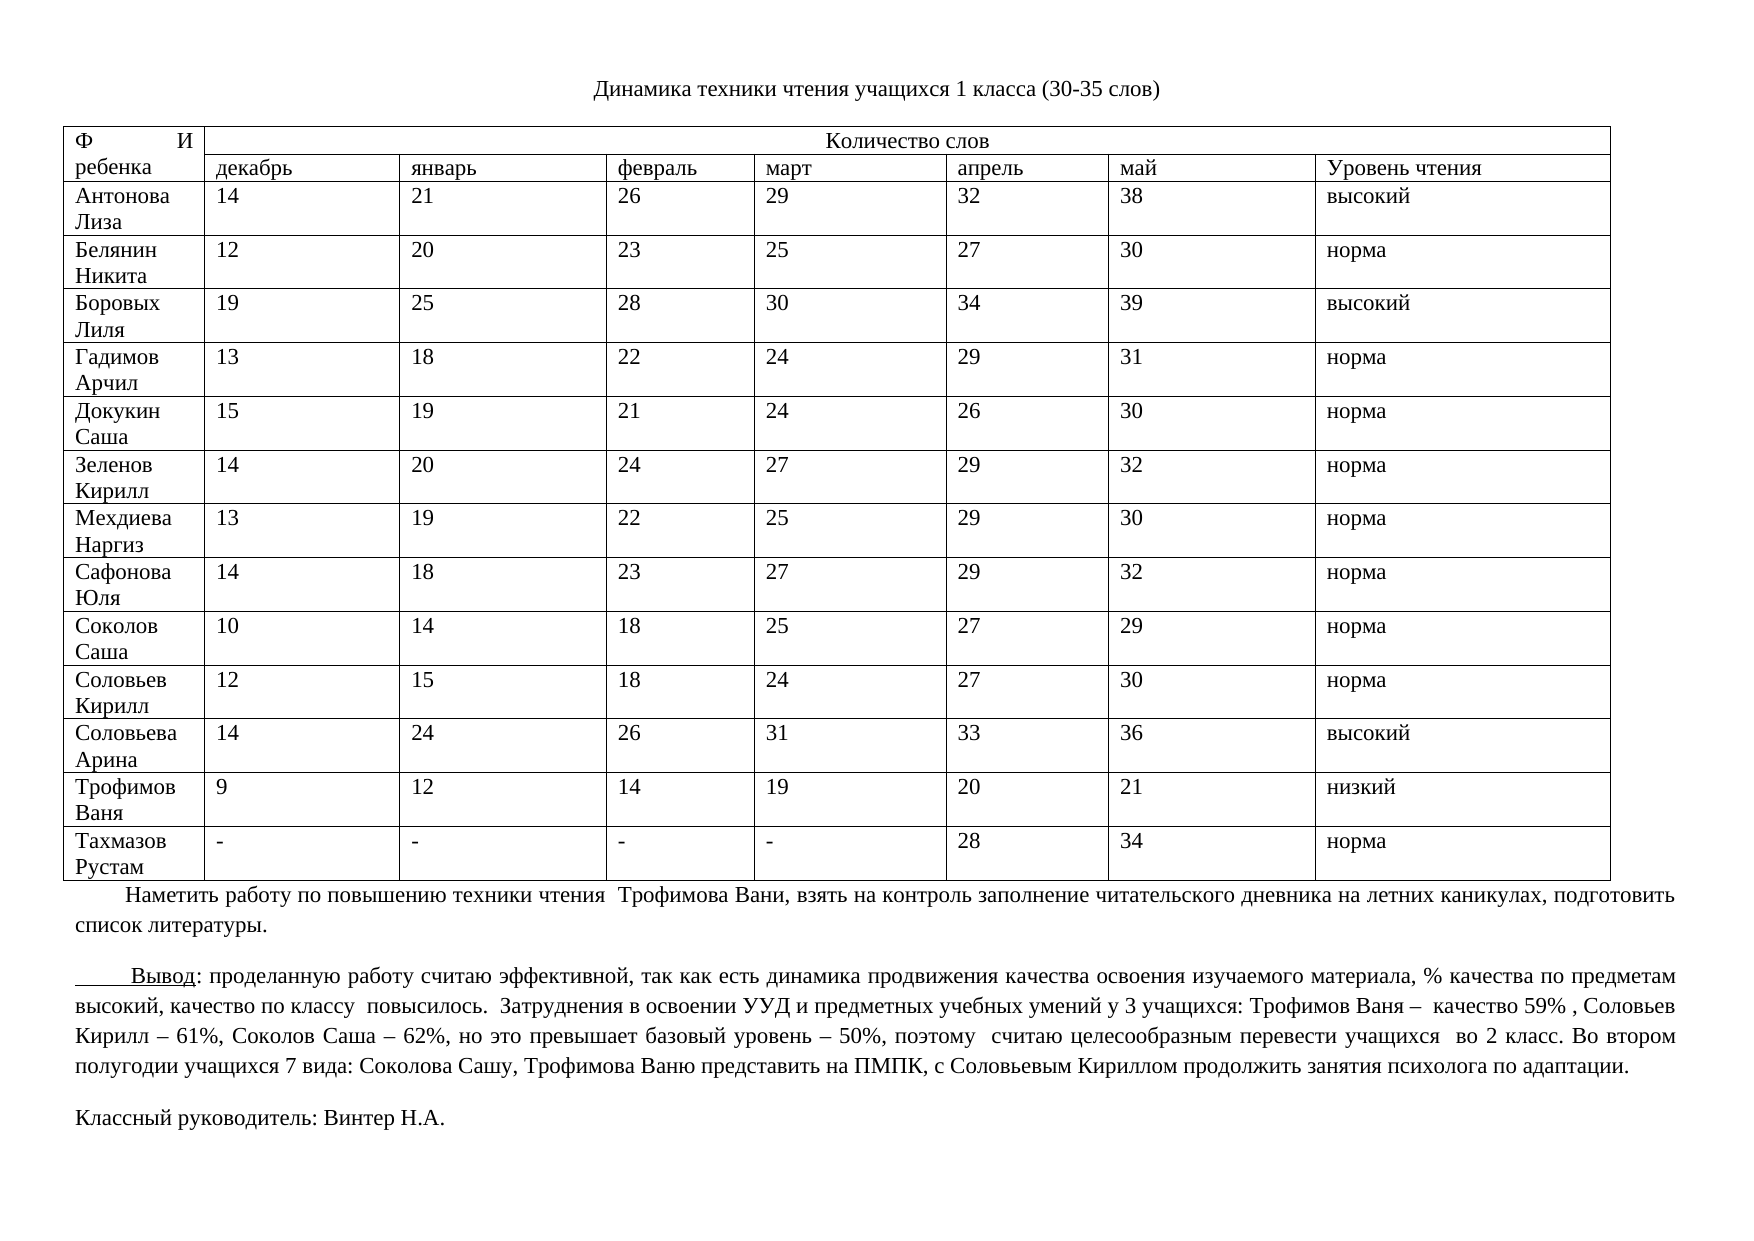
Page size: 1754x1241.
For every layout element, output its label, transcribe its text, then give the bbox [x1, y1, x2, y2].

table_cell 38 [1109, 182, 1315, 234]
table_cell 12 [400, 773, 606, 826]
table_cell 24 [400, 719, 606, 772]
table_cell 31 [1109, 343, 1315, 396]
table_cell высокий [1316, 182, 1610, 234]
table_cell норма [1316, 666, 1610, 718]
table_cell 14 [205, 451, 399, 503]
table_cell 26 [607, 182, 754, 234]
table_cell январь [400, 155, 606, 181]
table_cell 36 [1109, 719, 1315, 772]
table_cell 24 [755, 666, 946, 718]
table_cell 24 [607, 451, 754, 503]
text Наметить работу по повышению техники чтения Трофимова Вани, взять на контроль заполнение читательского дневника на летних каникулах, подготовить список литературы. [75, 881, 1679, 937]
table_cell 15 [205, 397, 399, 449]
table_cell 27 [947, 612, 1108, 664]
table_cell 29 [947, 558, 1108, 611]
table_cell 24 [755, 343, 946, 396]
table_cell 18 [607, 666, 754, 718]
table_cell 30 [1109, 504, 1315, 557]
table_cell норма [1316, 612, 1610, 664]
table_cell 19 [400, 397, 606, 449]
table_cell - [755, 827, 946, 879]
table_cell 30 [1109, 666, 1315, 718]
table_cell 39 [1109, 289, 1315, 342]
table_cell май [1109, 155, 1315, 181]
table_cell Сафонова Юля [64, 558, 204, 611]
table_cell 18 [607, 612, 754, 664]
table_cell 19 [755, 773, 946, 826]
table_cell 33 [947, 719, 1108, 772]
table_cell высокий [1316, 289, 1610, 342]
table_cell Уровень чтения [1316, 155, 1610, 181]
table_cell 25 [400, 289, 606, 342]
table_cell 18 [400, 343, 606, 396]
table_cell 23 [607, 558, 754, 611]
text Классный руководитель: Винтер Н.А. [75, 1103, 1679, 1130]
table_cell 29 [755, 182, 946, 234]
table_cell 26 [607, 719, 754, 772]
table_cell 14 [205, 719, 399, 772]
table_cell 29 [947, 343, 1108, 396]
table_cell 25 [755, 504, 946, 557]
table_cell Соловьева Арина [64, 719, 204, 772]
table_cell 14 [205, 558, 399, 611]
table_cell 19 [205, 289, 399, 342]
table_cell Трофимов Ваня [64, 773, 204, 826]
table_cell - [400, 827, 606, 879]
table_cell 32 [947, 182, 1108, 234]
table_cell 25 [755, 236, 946, 288]
table_cell 34 [947, 289, 1108, 342]
table_cell 18 [400, 558, 606, 611]
table_cell 27 [755, 558, 946, 611]
table_cell 29 [1109, 612, 1315, 664]
table_cell Мехдиева Наргиз [64, 504, 204, 557]
table_cell 15 [400, 666, 606, 718]
table_cell норма [1316, 504, 1610, 557]
table_cell 28 [607, 289, 754, 342]
table_cell 12 [205, 666, 399, 718]
table_header Количество слов [205, 127, 1610, 153]
table_cell 29 [947, 504, 1108, 557]
table_cell норма [1316, 236, 1610, 288]
text Динамика техники чтения учащихся 1 класса (30-35 слов) [75, 75, 1679, 101]
table_cell 23 [607, 236, 754, 288]
table_cell 14 [607, 773, 754, 826]
table_cell 20 [400, 236, 606, 288]
table_cell 13 [205, 343, 399, 396]
table_cell Гадимов Арчил [64, 343, 204, 396]
table_cell 30 [755, 289, 946, 342]
table_cell Боровых Лиля [64, 289, 204, 342]
table_cell 20 [400, 451, 606, 503]
table_cell 10 [205, 612, 399, 664]
table_cell 27 [755, 451, 946, 503]
table_cell норма [1316, 343, 1610, 396]
table_cell 9 [205, 773, 399, 826]
table_cell 21 [400, 182, 606, 234]
table_cell Соколов Саша [64, 612, 204, 664]
table_cell 29 [947, 451, 1108, 503]
table_cell 31 [755, 719, 946, 772]
table_cell 27 [947, 666, 1108, 718]
table_cell 24 [755, 397, 946, 449]
table_cell 30 [1109, 236, 1315, 288]
table_cell 26 [947, 397, 1108, 449]
table_cell низкий [1316, 773, 1610, 826]
table_cell 28 [947, 827, 1108, 879]
table_cell - [607, 827, 754, 879]
table_cell 14 [205, 182, 399, 234]
table_cell Белянин Никита [64, 236, 204, 288]
table_cell Докукин Саша [64, 397, 204, 449]
table_cell апрель [947, 155, 1108, 181]
table_cell 21 [607, 397, 754, 449]
table_cell декабрь [205, 155, 399, 181]
table_cell 34 [1109, 827, 1315, 879]
table_cell 13 [205, 504, 399, 557]
table_header Ф И ребенка [64, 127, 204, 181]
table_cell 22 [607, 504, 754, 557]
table_cell 32 [1109, 451, 1315, 503]
table_cell февраль [607, 155, 754, 181]
table_cell Зеленов Кирилл [64, 451, 204, 503]
table_cell 25 [755, 612, 946, 664]
table_cell норма [1316, 397, 1610, 449]
table_cell - [205, 827, 399, 879]
table_cell норма [1316, 558, 1610, 611]
table_cell 12 [205, 236, 399, 288]
table_cell 32 [1109, 558, 1315, 611]
table_cell Соловьев Кирилл [64, 666, 204, 718]
text Вывод: проделанную работу считаю эффективной, так как есть динамика продвижения качества освоения изучаемого материала, % качества по предметам высокий, качество по классу повысилось. Затруднения в освоении УУД и предметных учебных умений у 3 учащихся: Трофимов Ваня – качество 59% , Соловьев Кирилл – 61%, Соколов Саша – 62%, но это превышает базовый уровень – 50%, поэтому считаю целесообразным перевести учащихся во 2 класс. Во втором полугодии учащихся 7 вида: Соколова Сашу, Трофимова Ваню представить на ПМПК, с Соловьевым Кириллом продолжить занятия психолога по адаптации. [75, 962, 1679, 1079]
table_cell 14 [400, 612, 606, 664]
table_cell март [755, 155, 946, 181]
table_cell Тахмазов Рустам [64, 827, 204, 879]
table_cell высокий [1316, 719, 1610, 772]
table_cell норма [1316, 451, 1610, 503]
table_cell 20 [947, 773, 1108, 826]
table_cell 30 [1109, 397, 1315, 449]
table_cell 21 [1109, 773, 1315, 826]
table_cell Антонова Лиза [64, 182, 204, 234]
table_cell 22 [607, 343, 754, 396]
table_cell 19 [400, 504, 606, 557]
table_cell 27 [947, 236, 1108, 288]
table_cell норма [1316, 827, 1610, 879]
